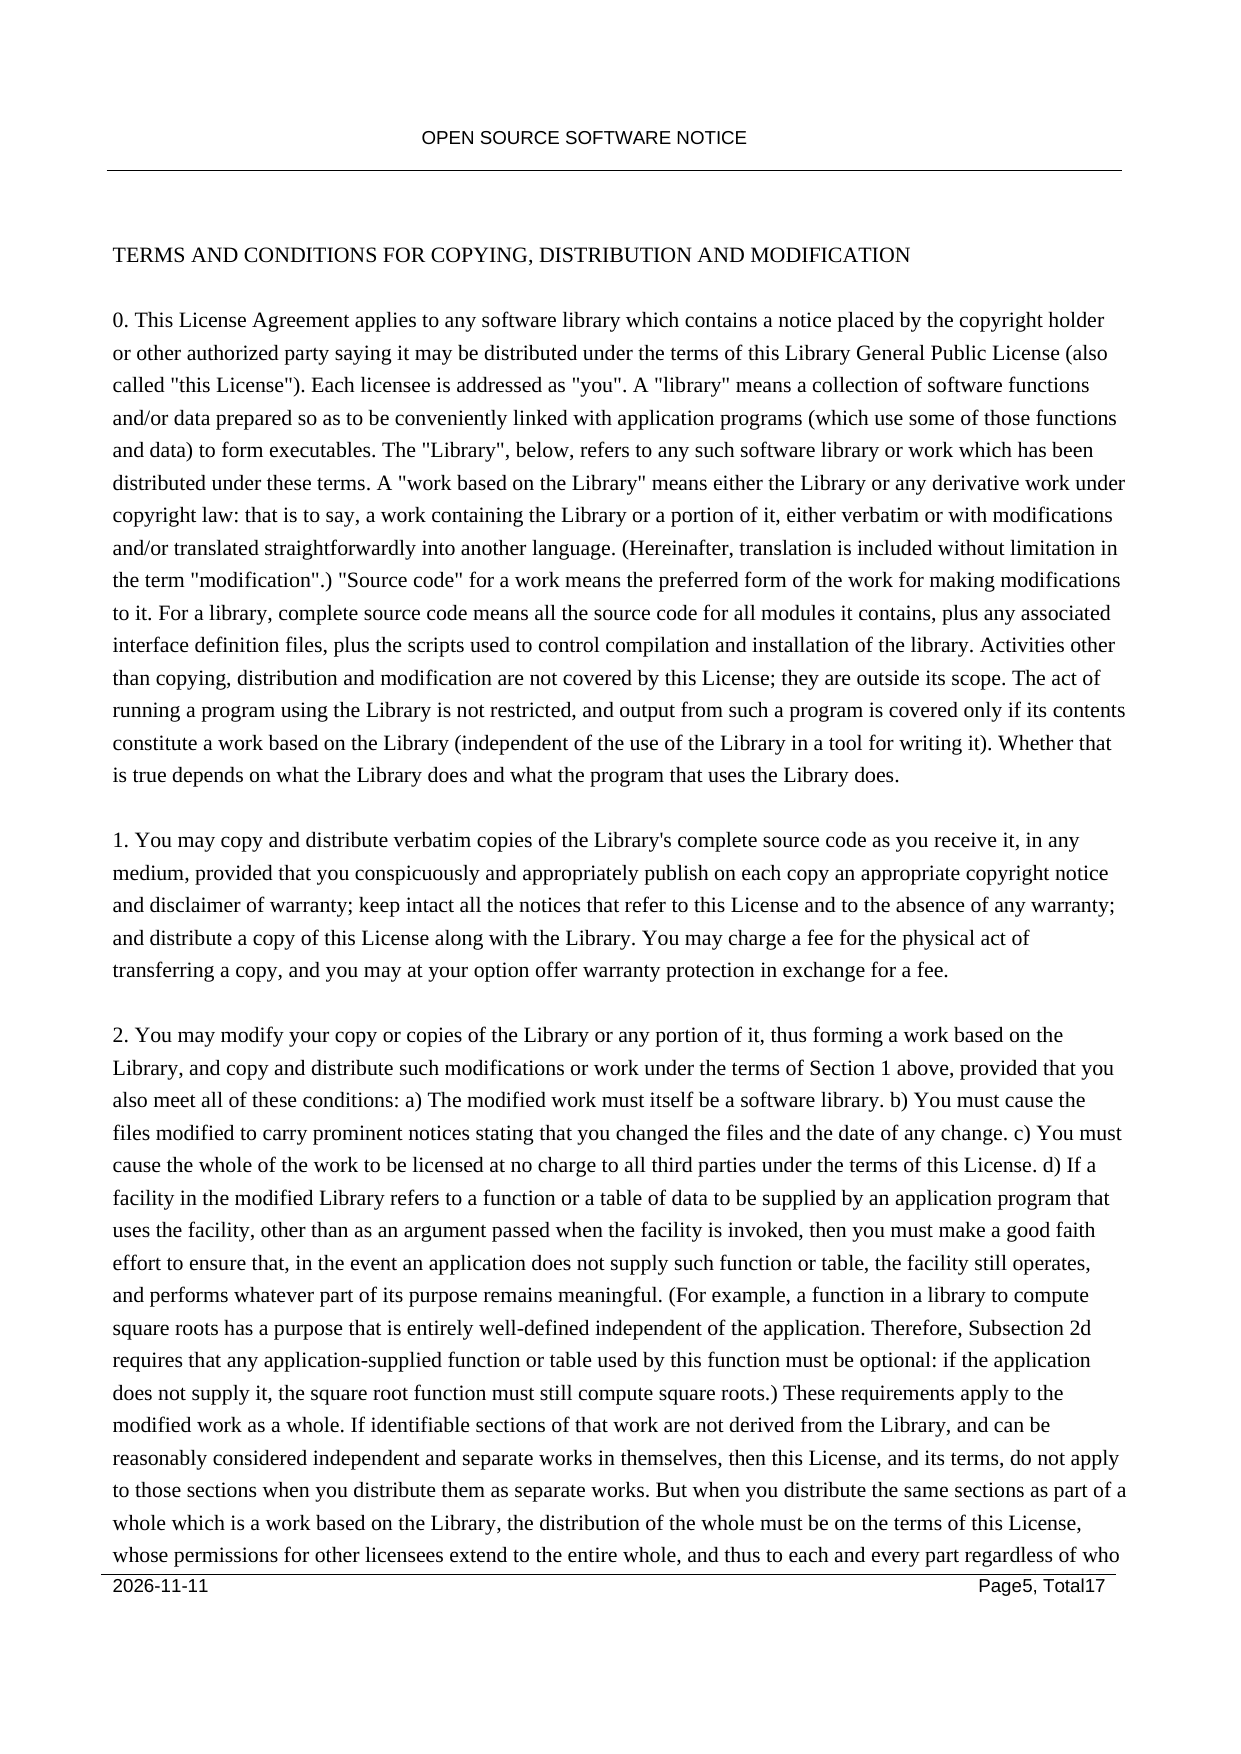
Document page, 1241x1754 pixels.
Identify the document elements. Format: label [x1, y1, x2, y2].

text [112, 206, 1128, 1571]
